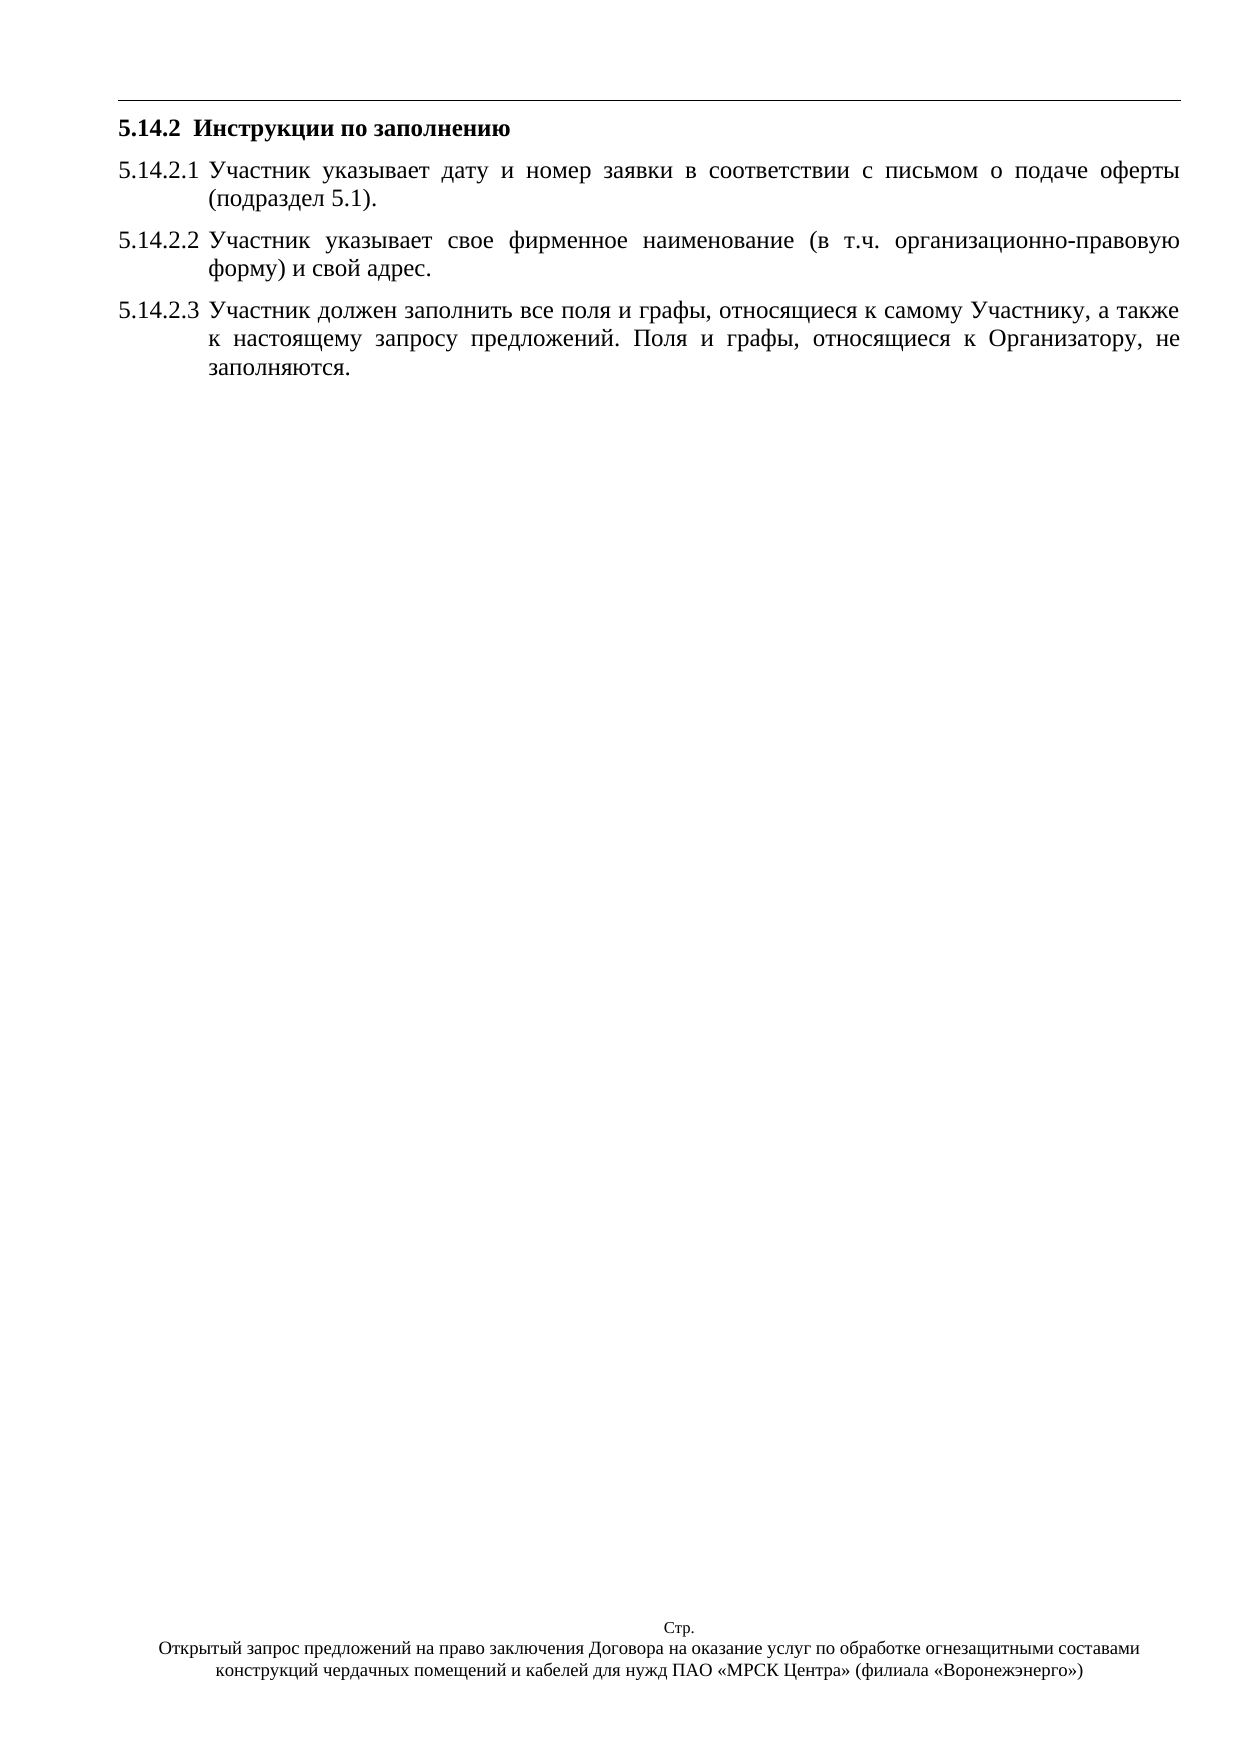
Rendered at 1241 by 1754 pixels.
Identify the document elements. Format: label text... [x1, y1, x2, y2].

list Участник должен заполнить все поля и графы, относящиеся к самому Участнику, а также к настоящему запросу предложений. Поля и графы, относящиеся к Организатору, не заполняются. [118, 295, 1181, 381]
subtitle Инструкции по заполнению [118, 113, 1181, 142]
list Участник указывает дату и номер заявки в соответствии с письмом о подаче оферты (подраздел 5.1). [118, 155, 1181, 212]
list Участник указывает свое фирменное наименование (в т.ч. организационно-правовую форму) и свой адрес. [118, 225, 1181, 282]
